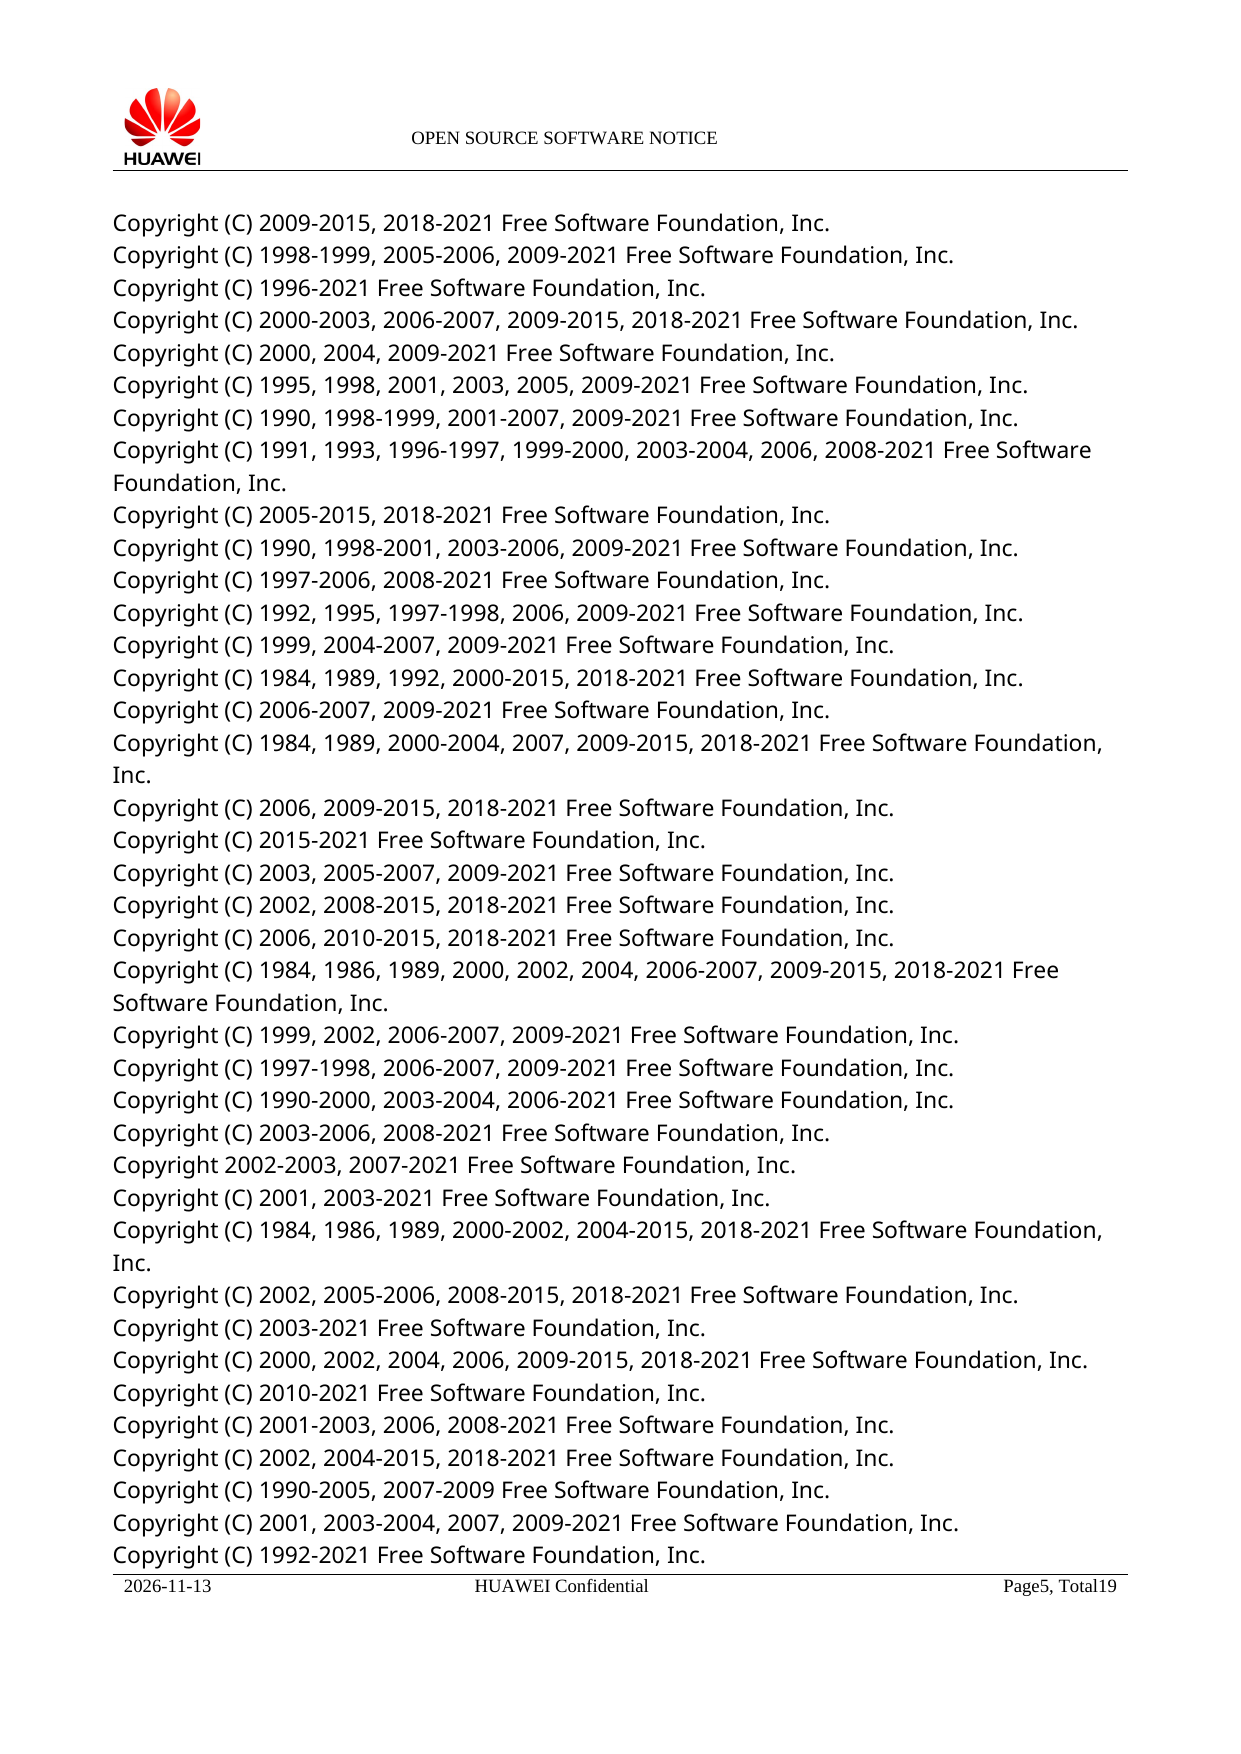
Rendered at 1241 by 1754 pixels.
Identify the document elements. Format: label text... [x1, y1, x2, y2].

picture [124, 88, 201, 165]
